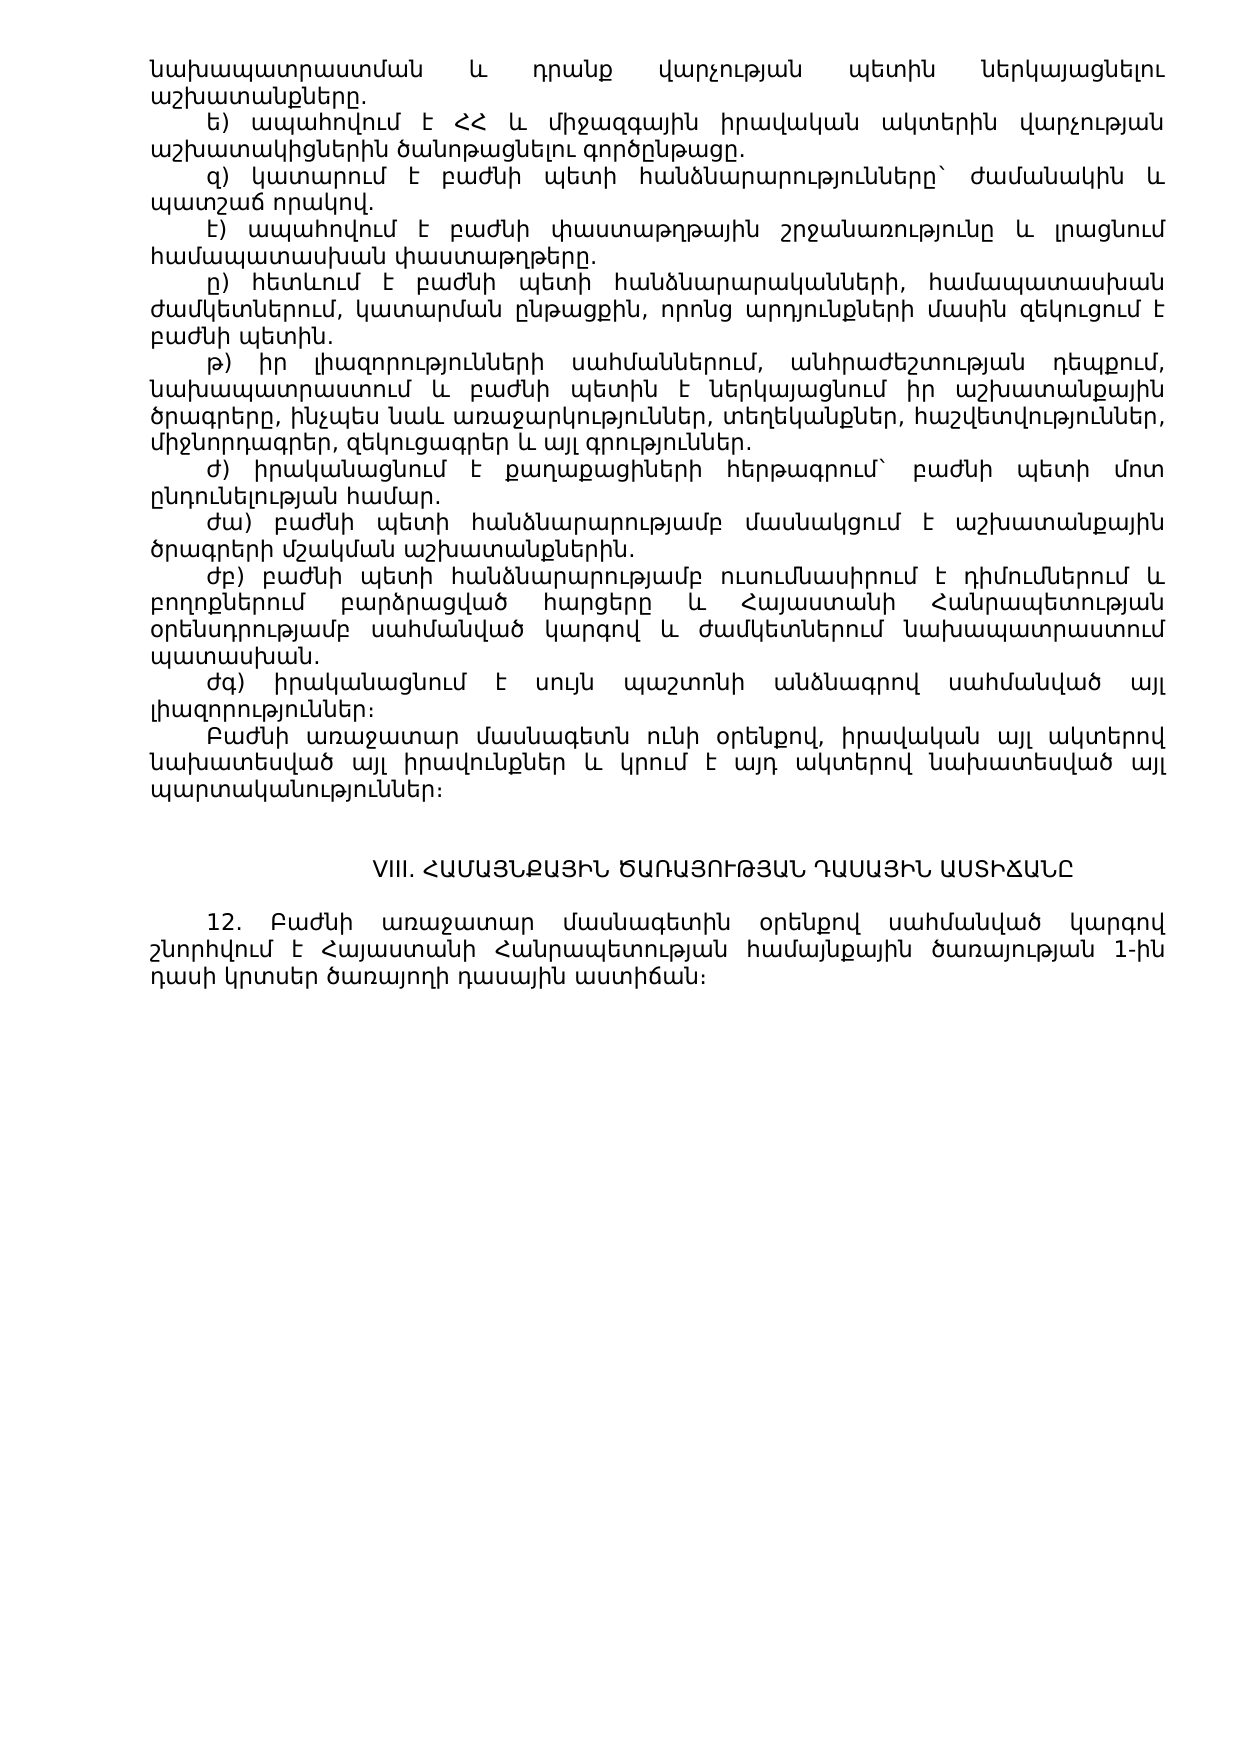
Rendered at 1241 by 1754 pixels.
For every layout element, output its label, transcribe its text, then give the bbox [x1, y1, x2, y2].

text ը) հետևում է բաժնի պետի հանձնարարականների, համապատասխան ժամկետներում, կատարման ընթացքին, որոնց արդյունքների մասին զեկուցում է բաժնի պետին. [150, 269, 1165, 349]
text զ) կատարում է բաժնի պետի հանձնարարությունները` ժամանակին և պատշաճ որակով. [150, 163, 1165, 216]
text է) ապահովում է բաժնի փաստաթղթային շրջանառությունը և լրացնում համապատասխան փաստաթղթերը. [150, 216, 1165, 269]
text VIII. ՀԱՄԱՅՆՔԱՅԻՆ ԾԱՌԱՅՈՒԹՅԱՆ ԴԱՍԱՅԻՆ ԱՍՏԻՃԱՆԸ [225, 856, 1165, 883]
text ժգ) իրականացնում է սույն պաշտոնի անձնագրով սահմանված այլ լիազորություններ։ [150, 669, 1165, 723]
text ժբ) բաժնի պետի հանձնարարությամբ ուսումնասիրում է դիմումներում և բողոքներում բարձրացված հարցերը և Հայաստանի Հանրապետության օրենսդրությամբ սահմանված կարգով և ժամկետներում նախապատրաստում պատասխան. [150, 563, 1165, 669]
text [150, 56, 1165, 109]
text Բաժնի առաջատար մասնագետն ունի oրենքով, իրավական այլ ակտերով նախատեսված այլ իրավունքներ և կրում է այդ ակտերով նախատեսված այլ պարտականություններ։ [150, 723, 1165, 803]
text ժ) իրականացնում է քաղաքացիների հերթագրում` բաժնի պետի մոտ ընդունելության համար. [150, 456, 1165, 509]
text 12. Բաժնի առաջատար մասնագետին օրենքով սահմանված կարգով շնորհվում է Հայաստանի Հանրապետության համայնքային ծառայության 1-ին դասի կրտսեր ծառայողի դասային աստիճան։ [150, 909, 1165, 989]
text թ) իր լիազորությունների սահմաններում, անհրաժեշտության դեպքում, նախապատրաստում և բաժնի պետին է ներկայացնում իր աշխատանքային ծրագրերը, ինչպես նաև առաջարկություններ, տեղեկանքներ, հաշվետվություններ, միջնորդագրեր, զեկուցագրեր և այլ գրություններ. [150, 349, 1165, 456]
text ե) ապահովում է ՀՀ և միջազգային իրավական ակտերին վարչության աշխատակիցներին ծանոթացնելու գործընթացը. [150, 109, 1165, 163]
text ժա) բաժնի պետի հանձնարարությամբ մասնակցում է աշխատանքային ծրագրերի մշակման աշխատանքներին. [150, 509, 1165, 563]
